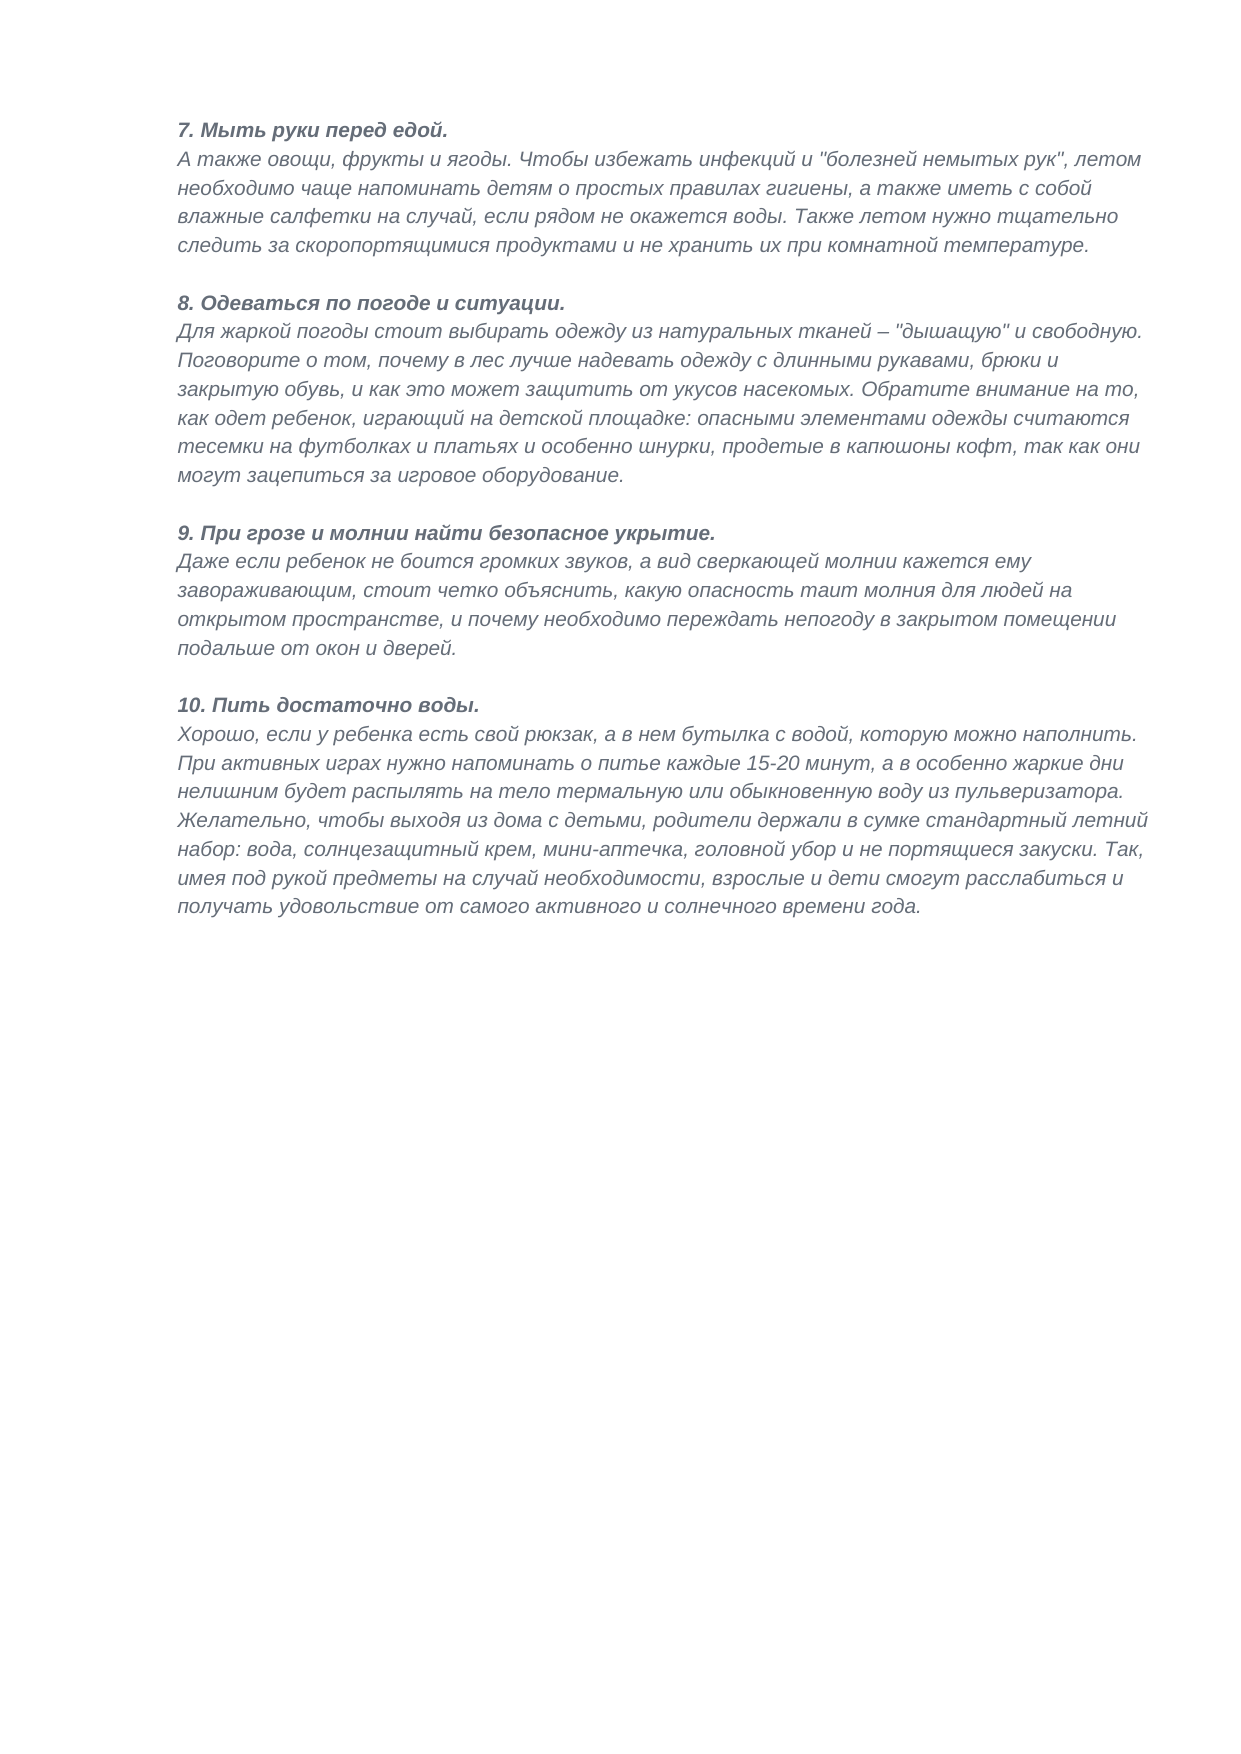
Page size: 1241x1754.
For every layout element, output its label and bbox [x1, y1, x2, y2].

text [177, 118, 1152, 918]
